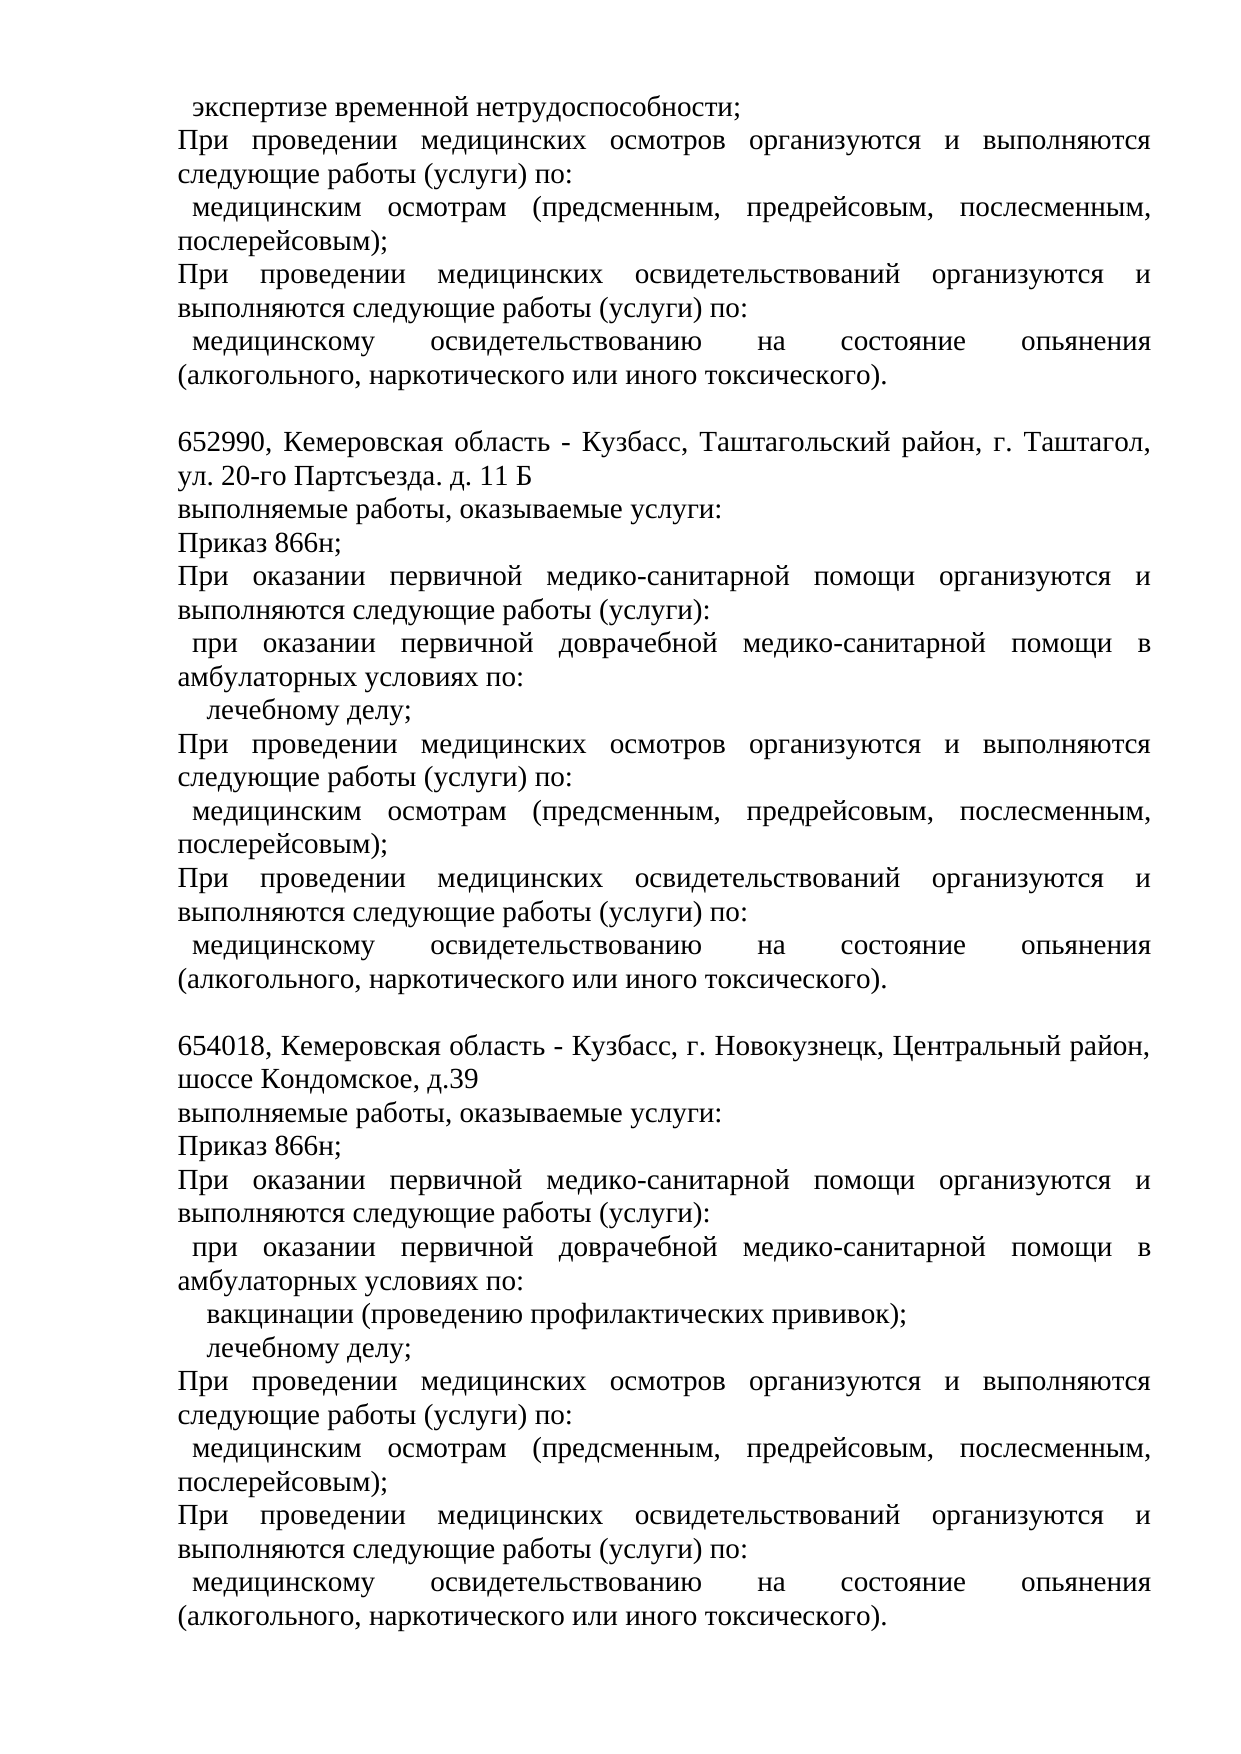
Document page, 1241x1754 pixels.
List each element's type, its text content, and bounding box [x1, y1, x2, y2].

text При оказании первичной медико-санитарной помощи организуются и выполняются следующие работы (услуги): [177, 558, 1152, 625]
text лечебному делу; [177, 692, 1152, 726]
text медицинским осмотрам (предсменным, предрейсовым, послесменным, послерейсовым); [177, 189, 1152, 256]
text лечебному делу; [177, 1330, 1152, 1363]
text При проведении медицинских осмотров организуются и выполняются следующие работы (услуги) по: [177, 122, 1152, 189]
text выполняемые работы, оказываемые услуги: [177, 1095, 1152, 1128]
text медицинским осмотрам (предсменным, предрейсовым, послесменным, послерейсовым); [177, 1430, 1152, 1497]
text медицинским осмотрам (предсменным, предрейсовым, послесменным, послерейсовым); [177, 793, 1152, 860]
text при оказании первичной доврачебной медико-санитарной помощи в амбулаторных условиях по: [177, 1229, 1152, 1296]
text выполняемые работы, оказываемые услуги: [177, 491, 1152, 525]
text При проведении медицинских освидетельствований организуются и выполняются следующие работы (услуги) по: [177, 1497, 1152, 1564]
text экспертизе временной нетрудоспособности; [177, 89, 1152, 122]
text 652990, Кемеровская область - Кузбасс, Таштагольский район, г. Таштагол, ул. 20-го Партсъезда. д. 11 Б [177, 424, 1152, 491]
text При проведении медицинских освидетельствований организуются и выполняются следующие работы (услуги) по: [177, 256, 1152, 323]
text Приказ 866н; [177, 1128, 1152, 1162]
text При оказании первичной медико-санитарной помощи организуются и выполняются следующие работы (услуги): [177, 1162, 1152, 1229]
text При проведении медицинских осмотров организуются и выполняются следующие работы (услуги) по: [177, 726, 1152, 793]
text Приказ 866н; [177, 525, 1152, 558]
text медицинскому освидетельствованию на состояние опьянения (алкогольного, наркотического или иного токсического). [177, 927, 1152, 994]
text При проведении медицинских освидетельствований организуются и выполняются следующие работы (услуги) по: [177, 860, 1152, 927]
text медицинскому освидетельствованию на состояние опьянения (алкогольного, наркотического или иного токсического). [177, 323, 1152, 391]
text при оказании первичной доврачебной медико-санитарной помощи в амбулаторных условиях по: [177, 625, 1152, 692]
text 654018, Кемеровская область - Кузбасс, г. Новокузнецк, Центральный район, шоссе Кондомское, д.39 [177, 1028, 1152, 1095]
text медицинскому освидетельствованию на состояние опьянения (алкогольного, наркотического или иного токсического). [177, 1564, 1152, 1632]
text При проведении медицинских осмотров организуются и выполняются следующие работы (услуги) по: [177, 1363, 1152, 1430]
text вакцинации (проведению профилактических прививок); [177, 1296, 1152, 1330]
